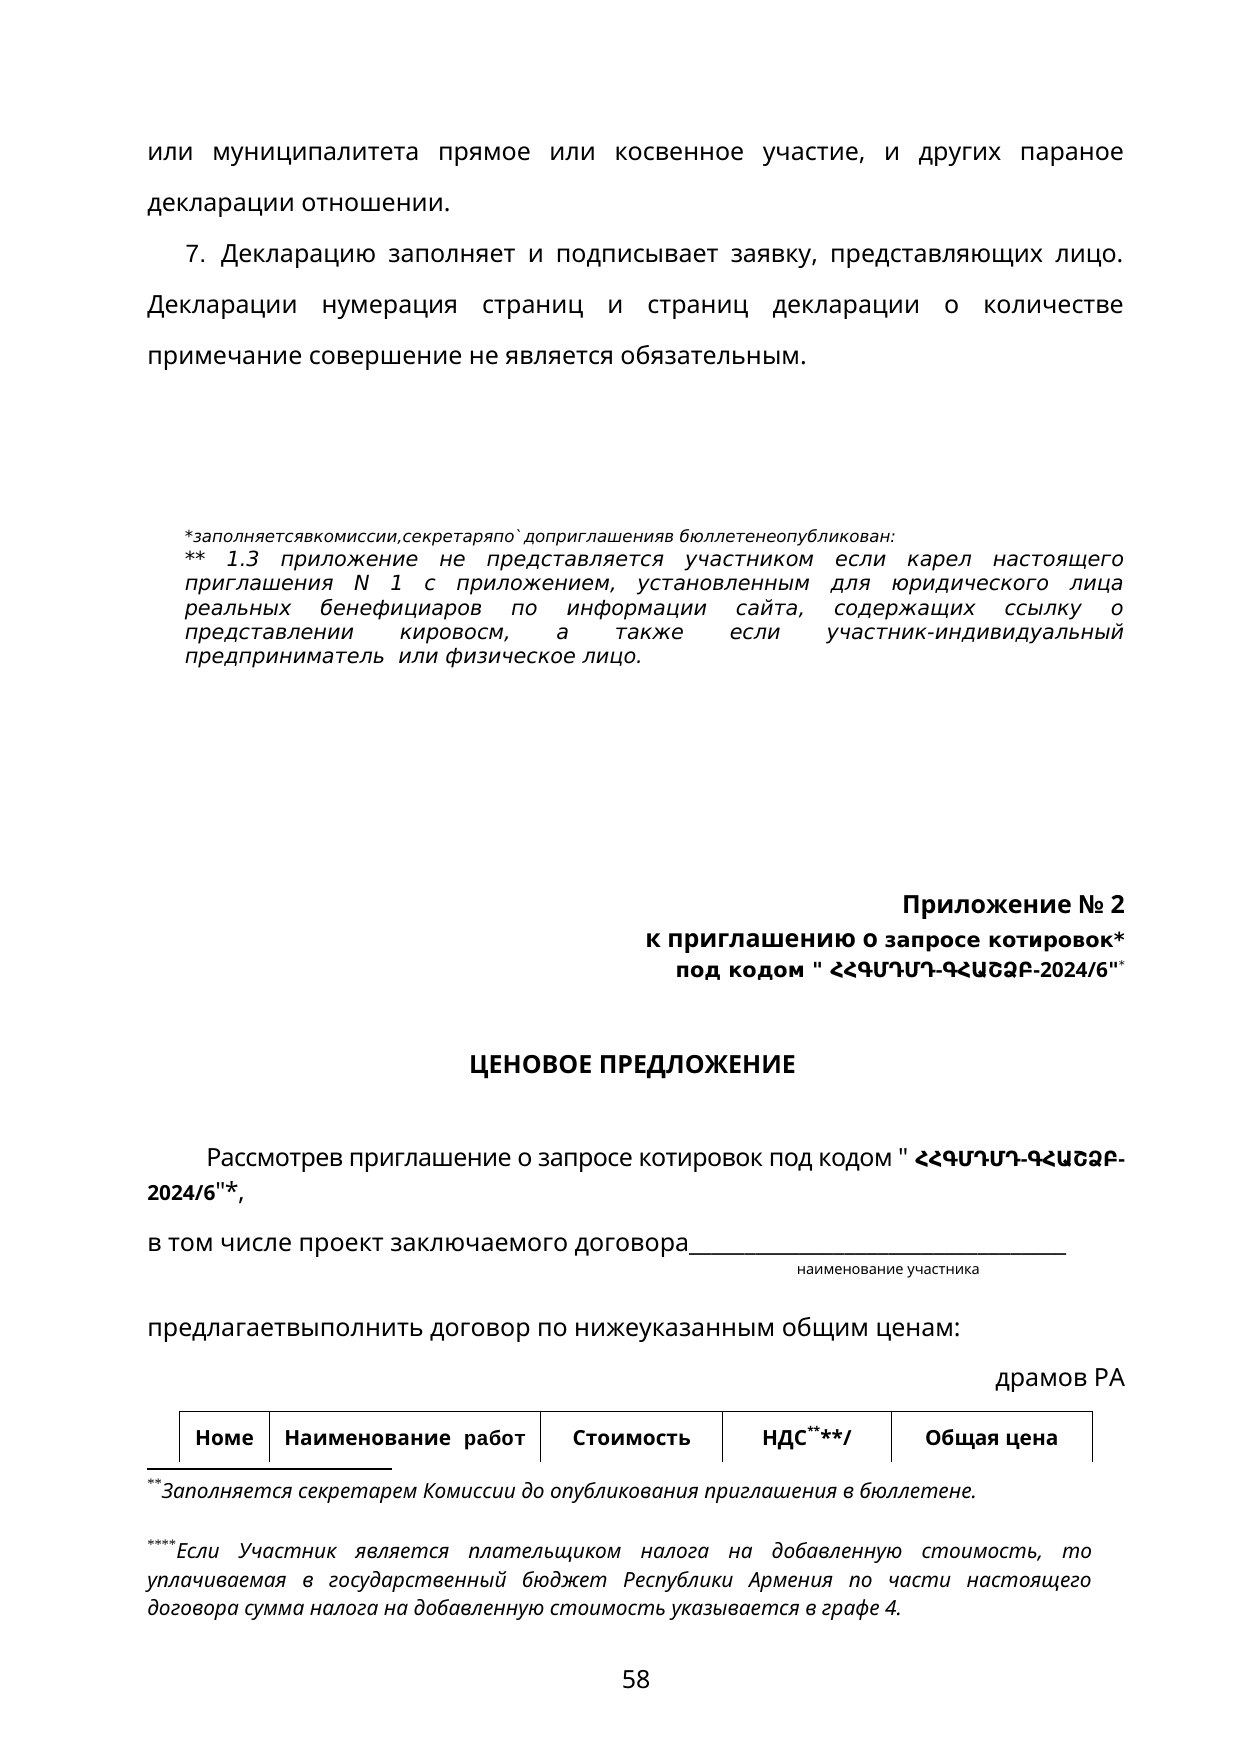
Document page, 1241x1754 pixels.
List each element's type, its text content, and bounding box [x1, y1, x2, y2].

text ЦЕНОВОЕ ПРЕДЛОЖЕНИЕ [140, 1047, 1125, 1081]
list Декларацию заполняет и подписывает заявку, представляющих лицо. Декларации нумерация страниц и страниц декларации о количестве примечание совершение не является обязательным. [147, 236, 1125, 372]
text к приглашению о запросе котировок* под кодом " ՀՀԳՄԴՄԴ-ԳՀԱՇՁԲ-2024/6"* [147, 921, 1125, 983]
text ** 1.3 приложение не представляется участником если карел настоящего приглашения N 1 с приложением, установленным для юридического лица реальных бенефициаров по информации сайта, содержащих ссылку о представлении кировосм, а также если участник-индивидуальный предприниматель или физическое лицо. [184, 547, 1125, 668]
text Рассмотрев приглашение о запросе котировок под кодом " ՀՀԳՄԴՄԴ-ԳՀԱՇՁԲ-2024/6"*, [147, 1140, 1125, 1208]
text в том числе проект заключаемого договора__________________________________ [147, 1224, 1125, 1259]
text Приложение № 2 [147, 887, 1125, 921]
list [147, 133, 1125, 219]
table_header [541, 1412, 722, 1462]
text *заполняетсявкомиссии,секретаряпо` доприглашенияв бюллетенеопубликован: [184, 524, 1125, 547]
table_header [892, 1412, 1092, 1462]
text драмов РА [147, 1360, 1125, 1394]
table_header Номера лотов [180, 1412, 269, 1462]
text наименование участника [797, 1259, 1125, 1293]
table_header Наименование работ [270, 1412, 540, 1462]
text предлагаетвыполнить договор по нижеуказанным общим ценам: [147, 1309, 1125, 1343]
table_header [723, 1412, 891, 1462]
